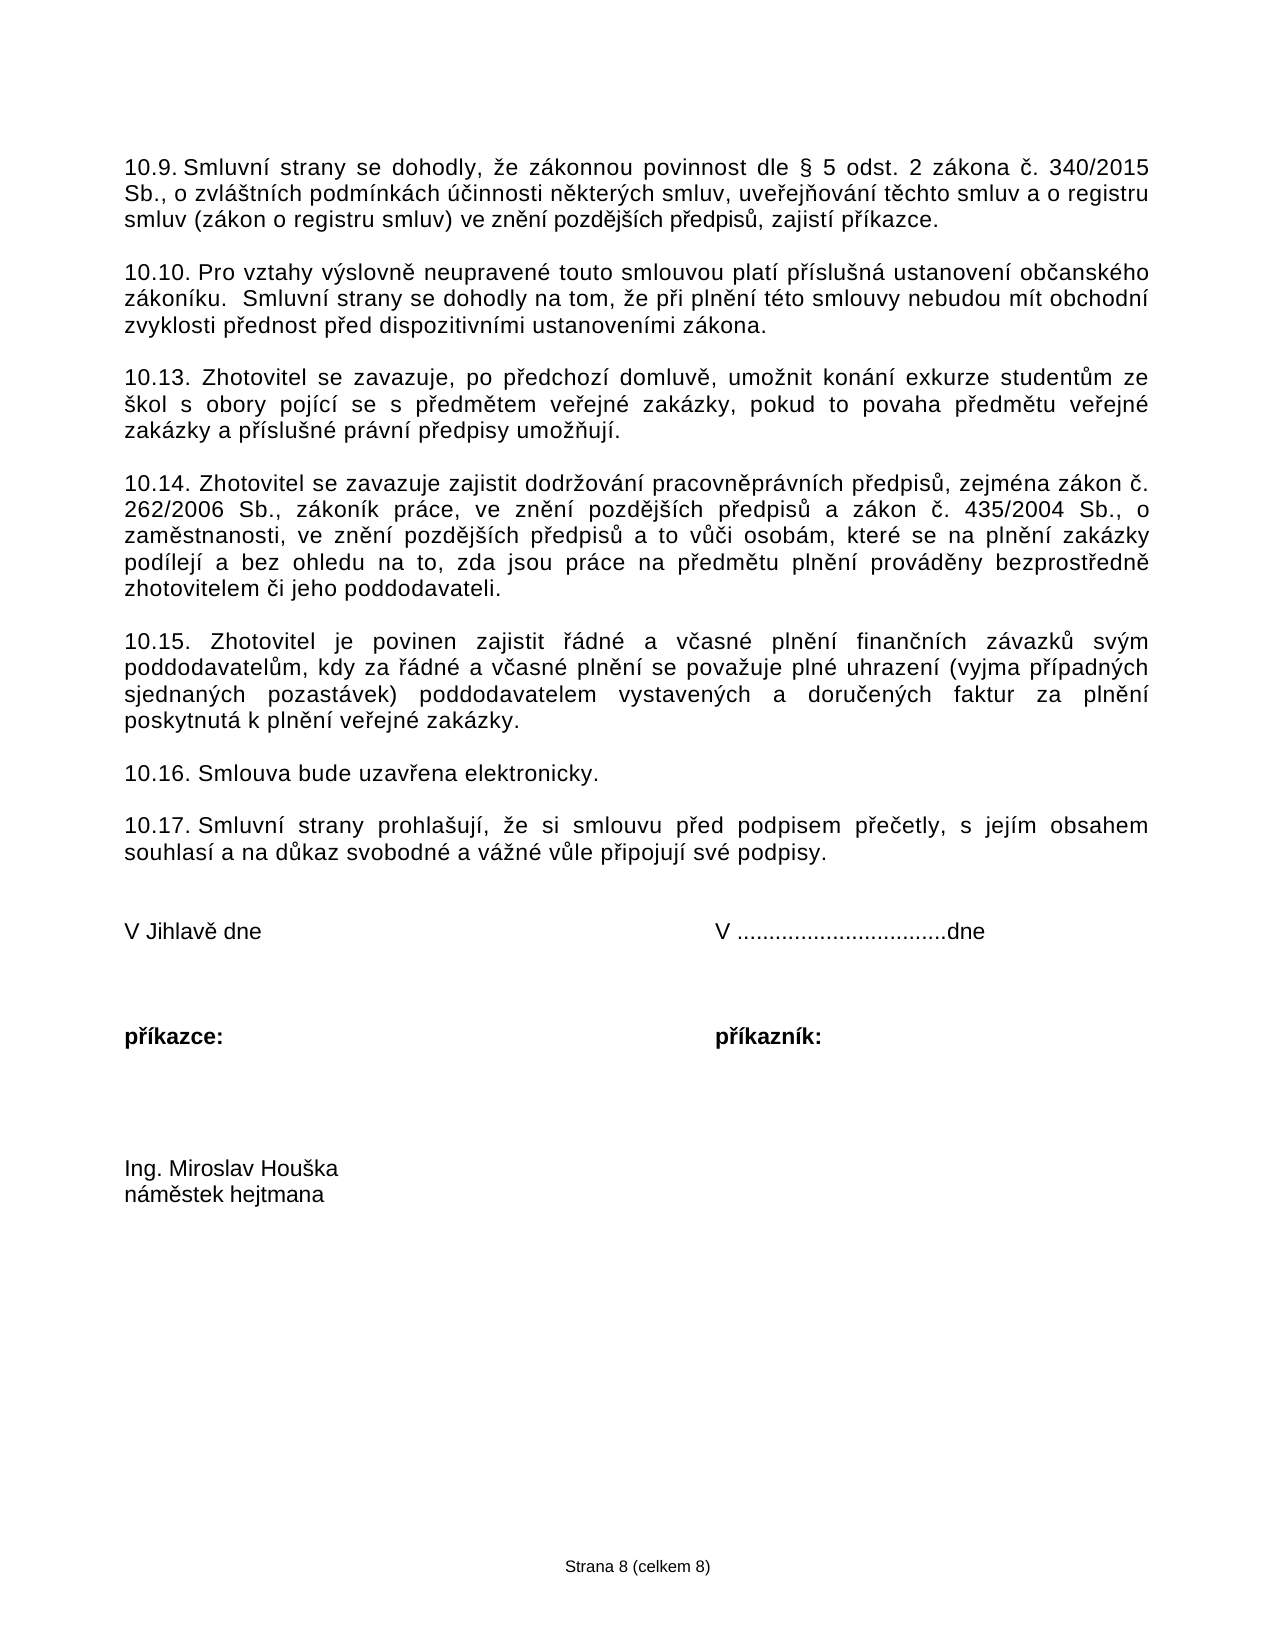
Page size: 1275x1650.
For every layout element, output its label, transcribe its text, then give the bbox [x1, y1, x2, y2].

text 10.14. Zhotovitel se zavazuje zajistit dodržování pracovněprávních předpisů, zejména zákon č. 262/2006 Sb., zákoník práce, ve znění pozdějších předpisů a zákon č. 435/2004 Sb., o zaměstnanosti, ve znění pozdějších předpisů a to vůči osobám, které se na plnění zakázky podílejí a bez ohledu na to, zda jsou práce na předmětu plnění prováděny bezprostředně zhotovitelem či jeho poddodavateli. [124, 470, 1151, 602]
text Ing. Miroslav Houška [124, 1155, 1151, 1181]
text náměstek hejtmana [124, 1181, 1151, 1208]
text 10.10. Pro vztahy výslovně neupravené touto smlouvou platí příslušná ustanovení občanského zákoníku. Smluvní strany se dohodly na tom, že při plnění této smlouvy nebudou mít obchodní zvyklosti přednost před dispozitivními ustanoveními zákona. [124, 259, 1151, 338]
text 10.16. Smlouva bude uzavřena elektronicky. [124, 760, 1151, 786]
text V Jihlavě dne V .................................dne [124, 918, 1151, 944]
text 10.17. Smluvní strany prohlašují, že si smlouvu před podpisem přečetly, s jejím obsahem souhlasí a na důkaz svobodné a vážné vůle připojují své podpisy. [124, 812, 1151, 865]
text příkazce: příkazník: [124, 1023, 1151, 1049]
text 10.13. Zhotovitel se zavazuje, po předchozí domluvě, umožnit konání exkurze studentům ze škol s obory pojící se s předmětem veřejné zakázky, pokud to povaha předmětu veřejné zakázky a příslušné právní předpisy umožňují. [124, 364, 1151, 443]
text 10.15. Zhotovitel je povinen zajistit řádné a včasné plnění finančních závazků svým poddodavatelům, kdy za řádné a včasné plnění se považuje plné uhrazení (vyjma případných sjednaných pozastávek) poddodavatelem vystavených a doručených faktur za plnění poskytnutá k plnění veřejné zakázky. [124, 628, 1151, 733]
text 10.9. Smluvní strany se dohodly, že zákonnou povinnost dle § 5 odst. 2 zákona č. 340/2015 Sb., o zvláštních podmínkách účinnosti některých smluv, uveřejňování těchto smluv a o registru smluv (zákon o registru smluv) ve znění pozdějších předpisů, zajistí příkazce. [124, 153, 1151, 233]
